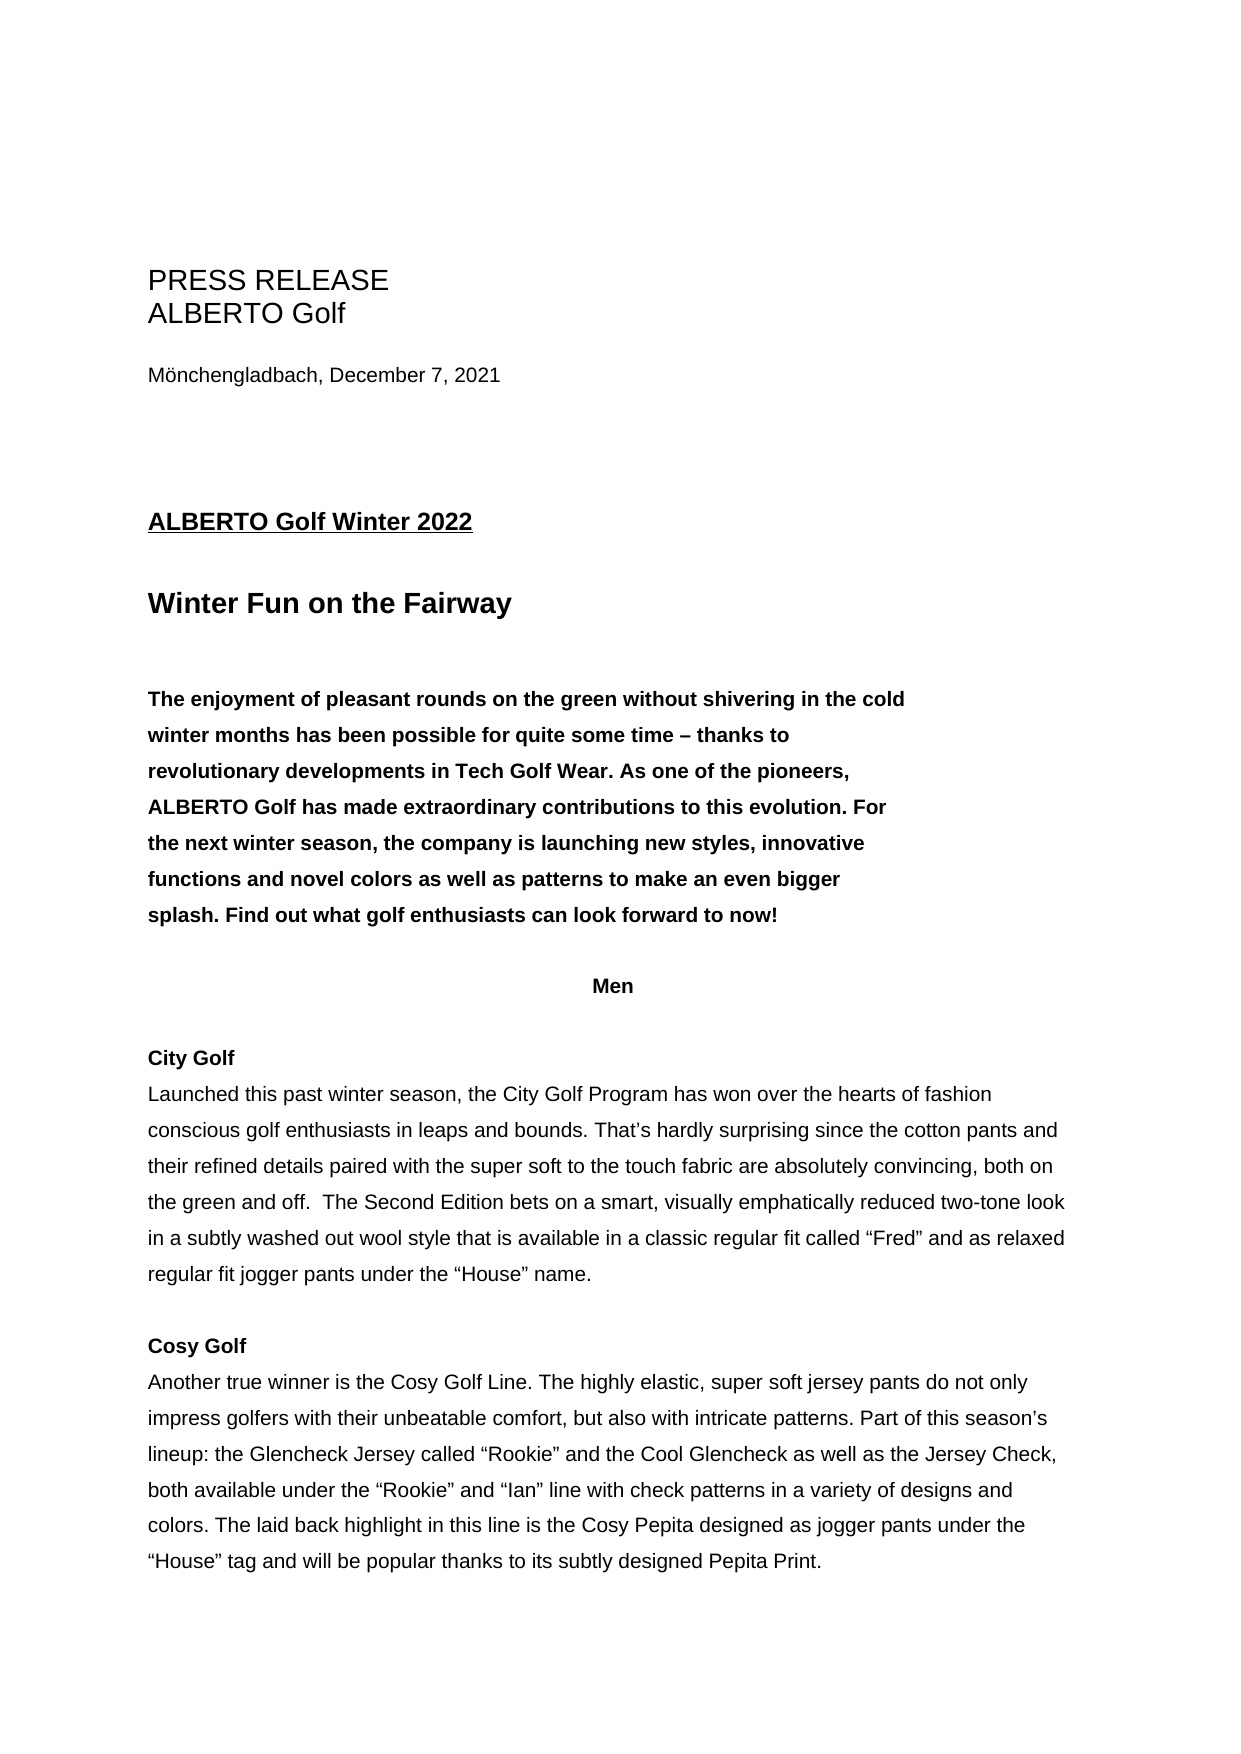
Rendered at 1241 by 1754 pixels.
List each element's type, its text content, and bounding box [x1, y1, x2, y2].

text Winter Fun on the Fairway [148, 586, 916, 620]
text ALBERTO Golf Winter 2022 [148, 507, 916, 536]
text Launched this past winter season, the City Golf Program has won over the hearts of fashion conscious golf enthusiasts in leaps and bounds. That’s hardly surprising since the cotton pants and their refined details paired with the super soft to the touch fabric are absolutely convincing, both on the green and off. The Second Edition bets on a smart, visually emphatically reduced two-tone look in a subtly washed out wool style that is available in a classic regular fit called “Fred” and as relaxed regular fit jogger pants under the “House” name. [148, 1082, 1078, 1286]
text City Golf [148, 1046, 1078, 1070]
text PRESS RELEASE [148, 263, 1078, 296]
text The enjoyment of pleasant rounds on the green without shivering in the cold winter months has been possible for quite some time – thanks to revolutionary developments in Tech Golf Wear. As one of the pioneers, ALBERTO Golf has made extraordinary contributions to this evolution. For the next winter season, the company is launching new styles, innovative functions and novel colors as well as patterns to make an even bigger splash. Find out what golf enthusiasts can look forward to now! [148, 687, 916, 926]
text Another true winner is the Cosy Golf Line. The highly elastic, super soft jersey pants do not only impress golfers with their unbeatable comfort, but also with intricate patterns. Part of this season’s lineup: the Glencheck Jersey called “Rookie” and the Cool Glencheck as well as the Jersey Check, both available under the “Rookie” and “Ian” line with check patterns in a variety of designs and colors. The laid back highlight in this line is the Cosy Pepita designed as jogger pants under the “House” tag and will be popular thanks to its subtly designed Pepita Print. [148, 1369, 1078, 1573]
text ALBERTO Golf Mönchengladbach, December 7, 2021 [148, 296, 1019, 387]
text Cosy Golf [148, 1334, 1078, 1358]
text Men [148, 974, 1078, 998]
